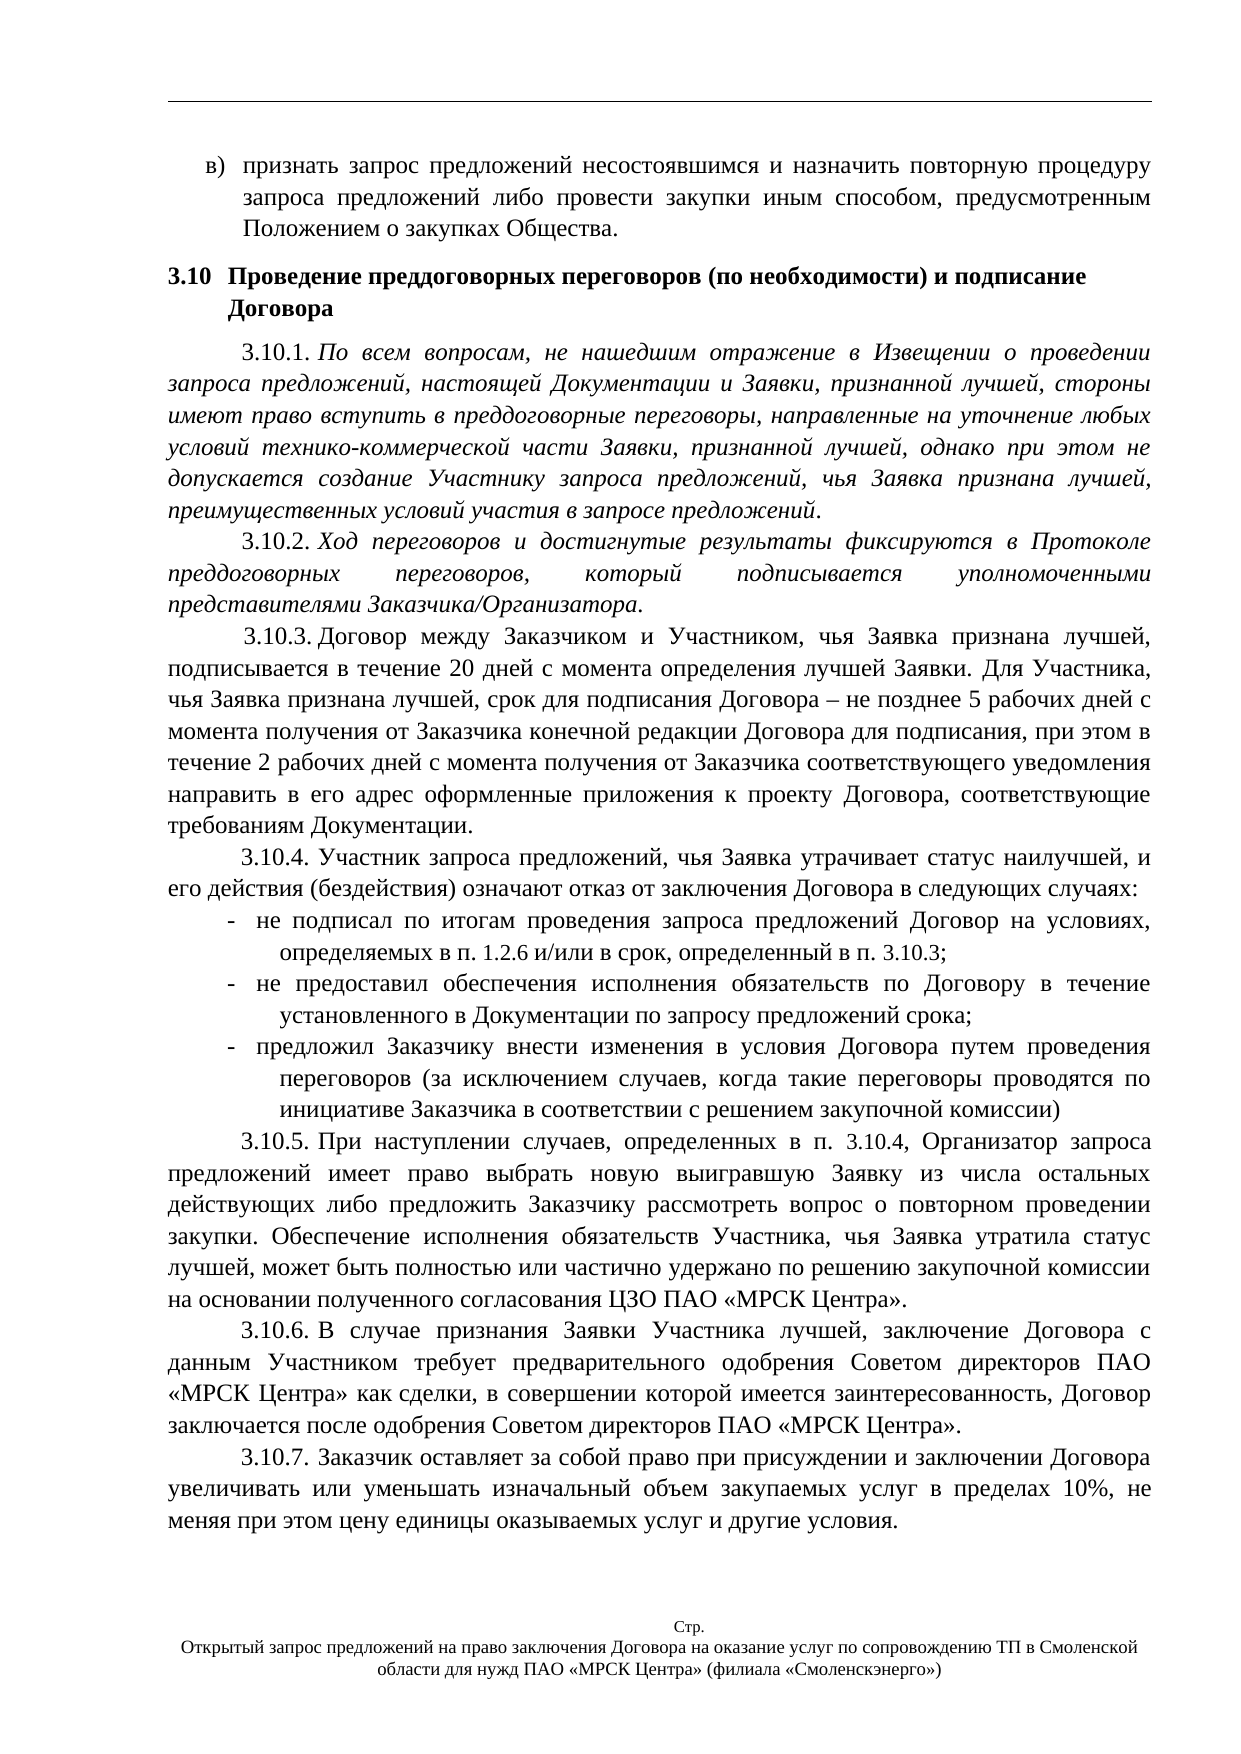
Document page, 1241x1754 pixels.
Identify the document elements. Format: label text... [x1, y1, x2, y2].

list При наступлении случаев, определенных в п. 3.10.4, Организатор запроса предложений имеет право выбрать новую выигравшую Заявку из числа остальных действующих либо предложить Заказчику рассмотреть вопрос о повторном проведении закупки. Обеспечение исполнения обязательств Участника, чья Заявка утратила статус лучшей, может быть полностью или частично удержано по решению закупочной комиссии на основании полученного согласования ЦЗО ПАО «МРСК Центра». [168, 1126, 1152, 1313]
list не предоставил обеспечения исполнения обязательств по Договору в течение установленного в Документации по запросу предложений срока; [227, 968, 1152, 1028]
list не подписал по итогам проведения запроса предложений Договор на условиях, определяемых в п. 1.2.6 и/или в срок, определенный в п. 3.10.3; [227, 905, 1152, 965]
list предложил Заказчику внести изменения в условия Договора путем проведения переговоров (за исключением случаев, когда такие переговоры проводятся по инициативе Заказчика в соответствии с решением закупочной комиссии) [227, 1031, 1152, 1123]
list Заказчик оставляет за собой право при присуждении и заключении Договора увеличивать или уменьшать изначальный объем закупаемых услуг в пределах 10%, не меняя при этом цену единицы оказываемых услуг и другие условия. [168, 1442, 1152, 1533]
list Участник запроса предложений, чья Заявка утрачивает статус наилучшей, и его действия (бездействия) означают отказ от заключения Договора в следующих случаях: [168, 842, 1152, 902]
list признать запрос предложений несостоявшимся и назначить повторную процедуру запроса предложений либо провести закупки иным способом, предусмотренным Положением о закупках Общества. [205, 150, 1152, 242]
list По всем вопросам, не нашедшим отражение в Извещении о проведении запроса предложений, настоящей Документации и Заявки, признанной лучшей, стороны имеют право вступить в преддоговорные переговоры, направленные на уточнение любых условий технико-коммерческой части Заявки, признанной лучшей, однако при этом не допускается создание Участнику запроса предложений, чья Заявка признана лучшей, преимущественных условий участия в запросе предложений. [168, 337, 1152, 523]
list Договор между Заказчиком и Участником, чья Заявка признана лучшей, подписывается в течение 20 дней с момента определения лучшей Заявки. Для Участника, чья Заявка признана лучшей, срок для подписания Договора – не позднее 5 рабочих дней с момента получения от Заказчика конечной редакции Договора для подписания, при этом в течение 2 рабочих дней с момента получения от Заказчика соответствующего уведомления направить в его адрес оформленные приложения к проекту Договора, соответствующие требованиям Документации. [168, 621, 1152, 839]
subtitle Проведение преддоговорных переговоров (по необходимости) и подписание Договора [168, 261, 1152, 322]
list Ход переговоров и достигнутые результаты фиксируются в Протоколе преддоговорных переговоров, который подписывается уполномоченными представителями Заказчика/Организатора. [168, 526, 1152, 618]
list В случае признания Заявки Участника лучшей, заключение Договора с данным Участником требует предварительного одобрения Советом директоров ПАО «МРСК Центра» как сделки, в совершении которой имеется заинтересованность, Договор заключается после одобрения Советом директоров ПАО «МРСК Центра». [168, 1315, 1152, 1439]
